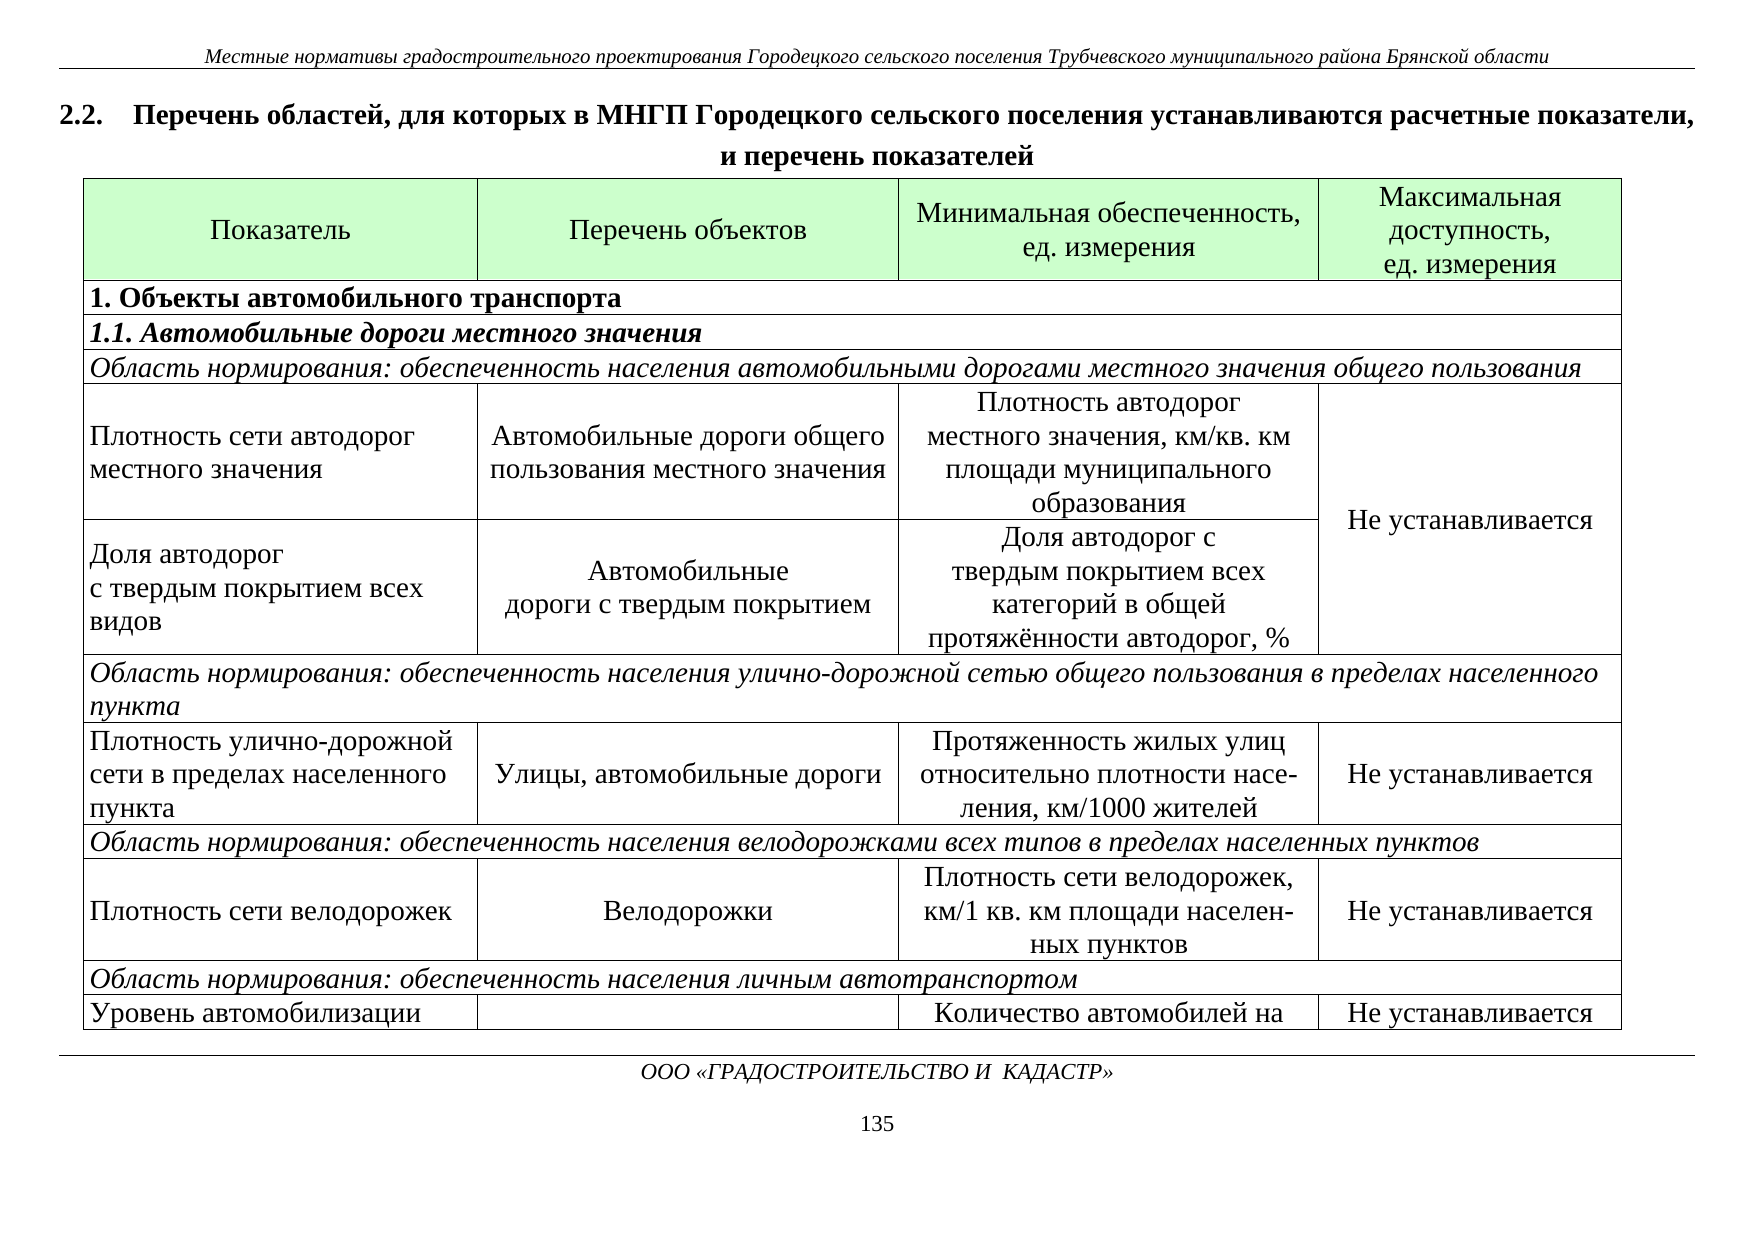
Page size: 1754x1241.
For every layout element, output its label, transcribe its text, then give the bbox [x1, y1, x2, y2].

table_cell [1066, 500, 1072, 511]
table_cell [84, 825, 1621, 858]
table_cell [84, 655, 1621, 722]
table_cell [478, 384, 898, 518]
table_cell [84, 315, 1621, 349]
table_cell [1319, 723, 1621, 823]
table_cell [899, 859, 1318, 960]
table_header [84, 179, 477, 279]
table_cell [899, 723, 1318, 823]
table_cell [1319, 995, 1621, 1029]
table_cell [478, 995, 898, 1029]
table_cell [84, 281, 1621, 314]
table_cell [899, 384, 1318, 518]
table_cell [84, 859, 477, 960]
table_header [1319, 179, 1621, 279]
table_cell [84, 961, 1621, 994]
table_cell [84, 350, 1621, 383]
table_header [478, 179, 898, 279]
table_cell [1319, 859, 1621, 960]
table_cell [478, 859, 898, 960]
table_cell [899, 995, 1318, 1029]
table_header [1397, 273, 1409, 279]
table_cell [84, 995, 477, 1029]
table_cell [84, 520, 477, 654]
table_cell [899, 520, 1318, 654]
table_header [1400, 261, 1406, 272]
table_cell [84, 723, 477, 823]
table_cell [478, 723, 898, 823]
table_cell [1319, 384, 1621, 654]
list Перечень областей, для которых в МНГП Городецкого сельского поселения устанавливаются расчетные показатели, и перечень показателей [59, 97, 1695, 171]
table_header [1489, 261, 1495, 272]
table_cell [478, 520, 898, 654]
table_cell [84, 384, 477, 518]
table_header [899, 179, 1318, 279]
